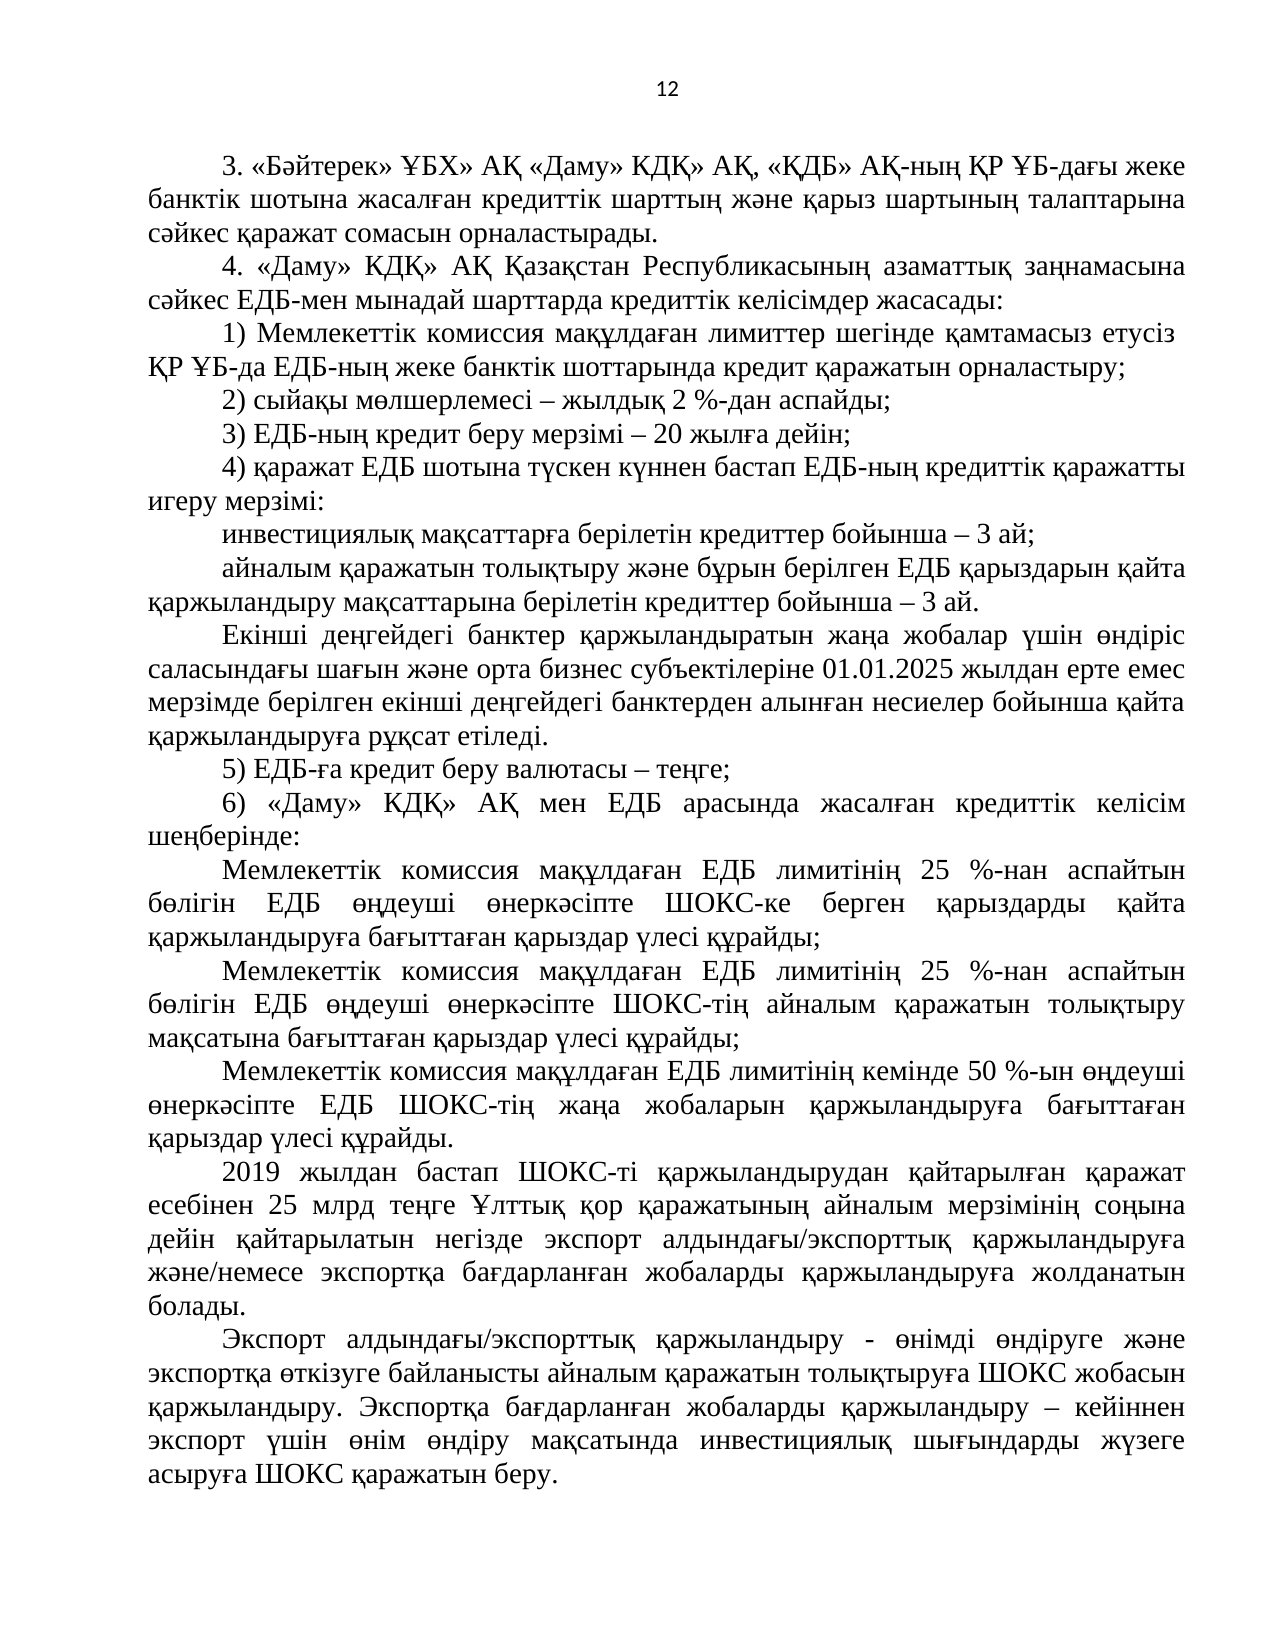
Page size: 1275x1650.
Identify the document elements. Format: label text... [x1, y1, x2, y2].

text 2019 жылдан бастап ШОКС-ті қаржыландырудан қайтарылған қаражат есебінен 25 млрд теңге Ұлттық қор қаражатының айналым мерзімінің соңына дейін қайтарылатын негізде экспорт алдындағы/экспорттық қаржыландыруға және/немесе экспортқа бағдарланған жобаларды қаржыландыруға жолданатын болады. [148, 1154, 1186, 1322]
text 3) ЕДБ-ның кредит беру мерзімі – 20 жылға дейін; [148, 416, 1186, 449]
text 5) ЕДБ-ға кредит беру валютасы – теңге; [148, 751, 1186, 785]
text инвестициялық мақсаттарға берілетін кредиттер бойынша – 3 ай; [148, 517, 1186, 550]
text 3. «Бәйтерек» ҰБХ» АҚ «Даму» КДҚ» АҚ, «ҚДБ» АҚ-ның ҚР ҰБ-дағы жеке банктік шотына жасалған кредиттік шарттың және қарыз шартының талаптарына сәйкес қаражат сомасын орналастырады. [148, 148, 1186, 248]
text Мемлекеттік комиссия мақұлдаған ЕДБ лимитінің кемінде 50 %-ын өңдеуші өнеркәсіпте ЕДБ ШОКС-тің жаңа жобаларын қаржыландыруға бағыттаған қарыздар үлесі құрайды. [148, 1053, 1186, 1154]
text 6) «Даму» КДҚ» АҚ мен ЕДБ арасында жасалған кредиттік келісім шеңберінде: [148, 785, 1186, 852]
text Мемлекеттік комиссия мақұлдаған ЕДБ лимитінің 25 %-нан аспайтын бөлігін ЕДБ өңдеуші өнеркәсіпте ШОКС-тің айналым қаражатын толықтыру мақсатына бағыттаған қарыздар үлесі құрайды; [148, 953, 1186, 1053]
text 1) Мемлекеттік комиссия мақұлдаған лимиттер шегінде қамтамасыз етусіз ҚР ҰБ-да ЕДБ-ның жеке банктік шоттарында кредит қаражатын орналастыру; [148, 315, 1186, 382]
text айналым қаражатын толықтыру және бұрын берілген ЕДБ қарыздарын қайта қаржыландыру мақсаттарына берілетін кредиттер бойынша – 3 ай. [148, 550, 1186, 617]
text Екінші деңгейдегі банктер қаржыландыратын жаңа жобалар үшін өндіріс саласындағы шағын және орта бизнес субъектілеріне 01.01.2025 жылдан ерте емес мерзімде берілген екінші деңгейдегі банктерден алынған несиелер бойынша қайта қаржыландыруға рұқсат етіледі. [148, 617, 1186, 751]
text Экспорт алдындағы/экспорттық қаржыландыру - өнімді өндіруге және экспортқа өткізуге байланысты айналым қаражатын толықтыруға ШОКС жобасын қаржыландыру. Экспортқа бағдарланған жобаларды қаржыландыру – кейіннен экспорт үшін өнім өндіру мақсатында инвестициялық шығындарды жүзеге асыруға ШОКС қаражатын беру. [148, 1322, 1186, 1489]
text 2) сыйақы мөлшерлемесі – жылдық 2 %-дан аспайды; [148, 382, 1186, 416]
text Мемлекеттік комиссия мақұлдаған ЕДБ лимитінің 25 %-нан аспайтын бөлігін ЕДБ өңдеуші өнеркәсіпте ШОКС-ке берген қарыздарды қайта қаржыландыруға бағыттаған қарыздар үлесі құрайды; [148, 852, 1186, 953]
text 4. «Даму» КДҚ» АҚ Қазақстан Республикасының азаматтық заңнамасына сәйкес ЕДБ-мен мынадай шарттарда кредиттік келісімдер жасасады: [148, 248, 1186, 315]
text 4) қаражат ЕДБ шотына түскен күннен бастап ЕДБ-ның кредиттік қаражатты игеру мерзімі: [148, 449, 1186, 517]
